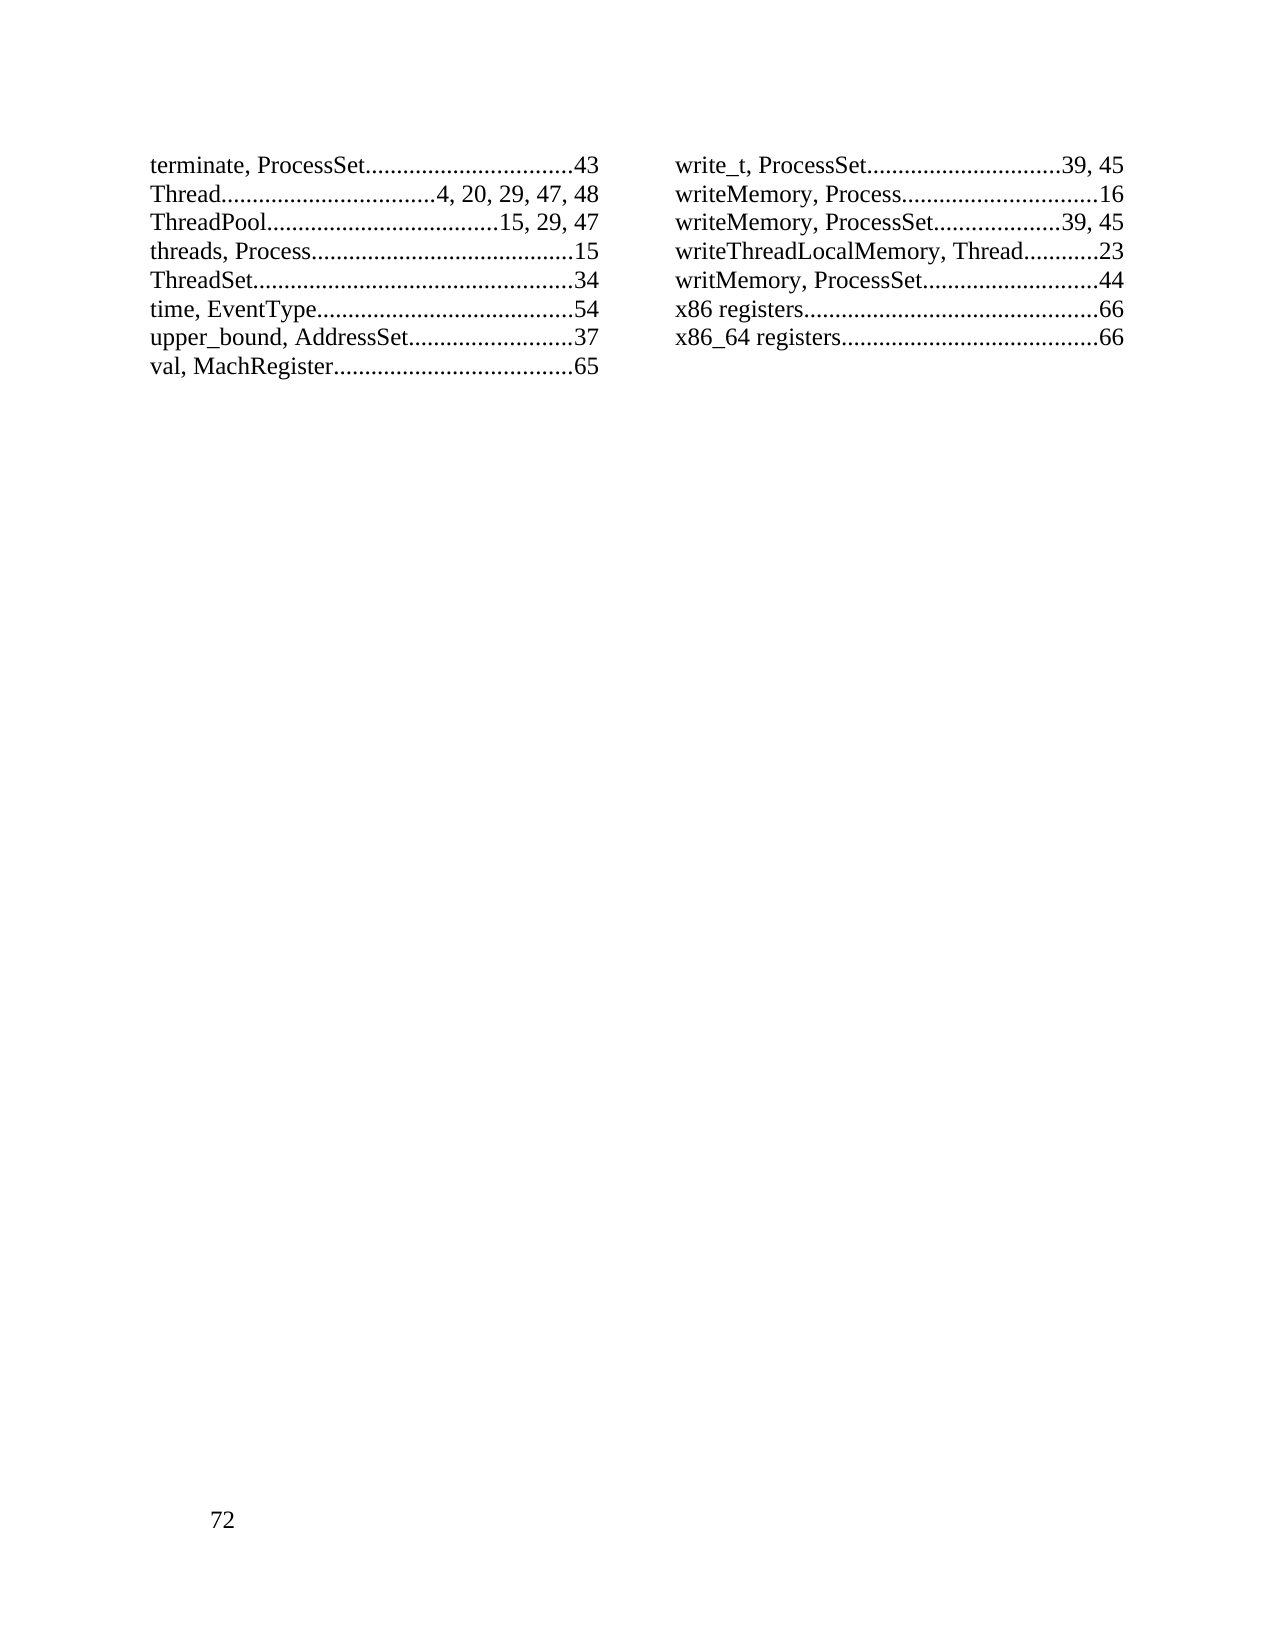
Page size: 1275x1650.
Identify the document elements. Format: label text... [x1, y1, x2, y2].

text val, MachRegister 65 [150, 351, 600, 380]
text x86 registers 66 [675, 294, 1125, 322]
text write_t, ProcessSet 39, 45 [675, 150, 1125, 179]
text x86_64 registers 66 [675, 322, 1125, 351]
text ThreadPool 15, 29, 47 [150, 207, 600, 236]
text writeMemory, ProcessSet 39, 45 [675, 207, 1125, 236]
text ThreadSet 34 [150, 265, 600, 294]
text writeThreadLocalMemory, Thread 23 [675, 236, 1125, 265]
text threads, Process 15 [150, 236, 600, 265]
text Thread 4, 20, 29, 47, 48 [150, 179, 600, 207]
text upper_bound, AddressSet 37 [150, 322, 600, 351]
text writeMemory, Process 16 [675, 179, 1125, 207]
text writMemory, ProcessSet 44 [675, 265, 1125, 294]
text time, EventType 54 [150, 294, 600, 322]
text terminate, ProcessSet 43 [150, 150, 600, 179]
